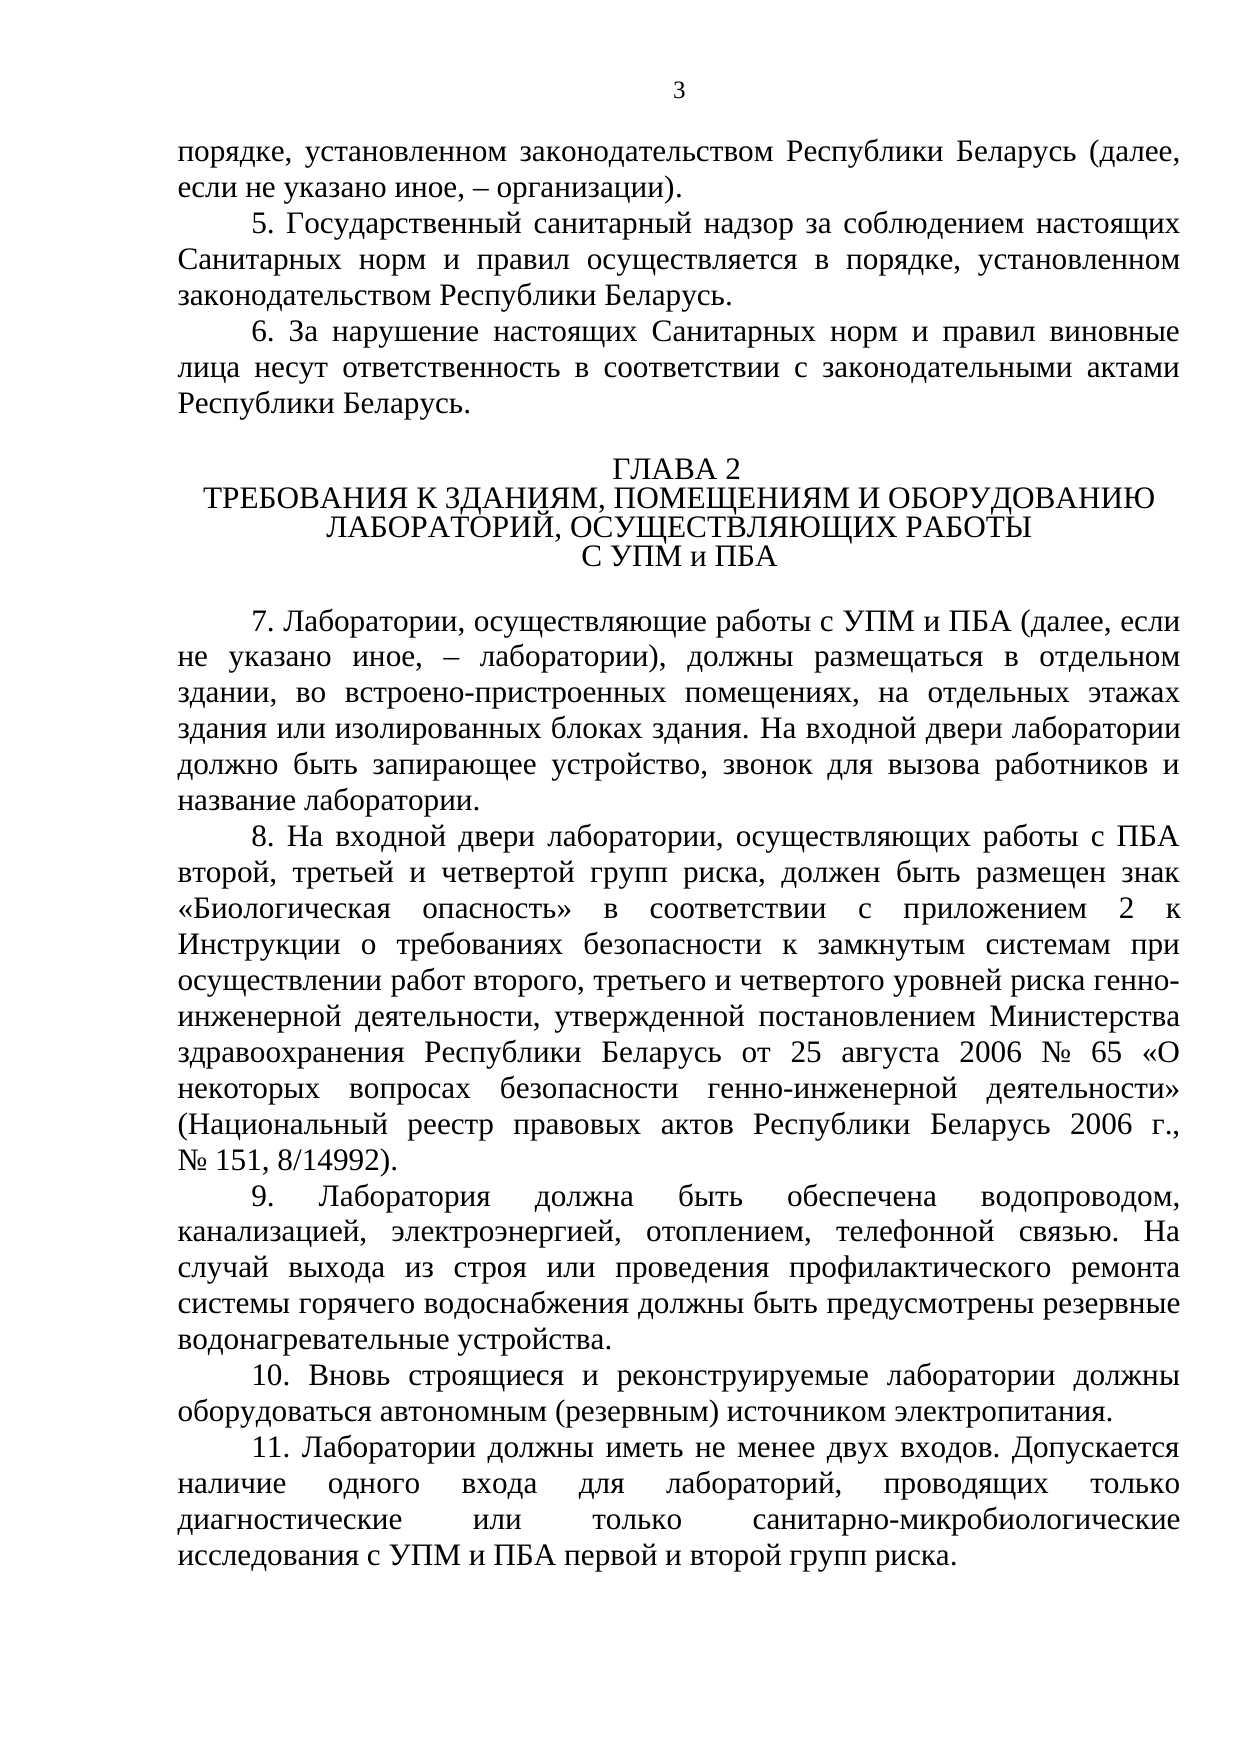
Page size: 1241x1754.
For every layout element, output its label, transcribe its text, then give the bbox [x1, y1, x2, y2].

text 9. Лаборатория должна быть обеспечена водопроводом, канализацией, электроэнергией, отоплением, телефонной связью. На случай выхода из строя или проведения профилактического ремонта системы горячего водоснабжения должны быть предусмотрены резервные водонагревательные устройства. [177, 1177, 1181, 1356]
text 11. Лаборатории должны иметь не менее двух входов. Допускается наличие одного входа для лабораторий, проводящих только диагностические или только санитарно-микробиологические исследования с УПМ и ПБА первой и второй групп риска. [177, 1428, 1181, 1572]
text ГЛАВА 2 [177, 456, 1176, 485]
text 5. Государственный санитарный надзор за соблюдением настоящих Санитарных норм и правил осуществляется в порядке, установленном законодательством Республики Беларусь. [177, 204, 1181, 312]
text 10. Вновь строящиеся и реконструируемые лаборатории должны оборудоваться автономным (резервным) источником электропитания. [177, 1356, 1181, 1428]
text 8. На входной двери лаборатории, осуществляющих работы с ПБА второй, третьей и четвертой групп риска, должен быть размещен знак «Биологическая опасность» в соответствии с приложением 2 к Инструкции о требованиях безопасности к замкнутым системам при осуществлении работ второго, третьего и четвертого уровней риска генно-инженерной деятельности, утвержденной постановлением Министерства здравоохранения Республики Беларусь от 25 августа 2006 № 65 «О некоторых вопросах безопасности генно-инженерной деятельности» (Национальный реестр правовых актов Республики Беларусь ., № 151, 8/14992). [177, 817, 1181, 1177]
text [177, 132, 1181, 204]
text С УПМ и ПБА [177, 543, 1181, 573]
text 7. Лаборатории, осуществляющие работы с УПМ и ПБА (далее, если не указано иное, – лаборатории), должны размещаться в отдельном здании, во встроено-пристроенных помещениях, на отдельных этажах здания или изолированных блоках здания. На входной двери лаборатории должно быть запирающее устройство, звонок для вызова работников и название лаборатории. [177, 602, 1181, 817]
text ТРЕБОВАНИЯ К ЗДАНИЯМ, ПОМЕЩЕНИЯМ И ОБОРУДОВАНИЮ ЛАБОРАТОРИЙ, ОСУЩЕСТВЛЯЮЩИХ РАБОТЫ [177, 485, 1181, 543]
text 6. За нарушение настоящих Санитарных норм и правил виновные лица несут ответственность в соответствии с законодательными актами Республики Беларусь. [177, 312, 1181, 420]
